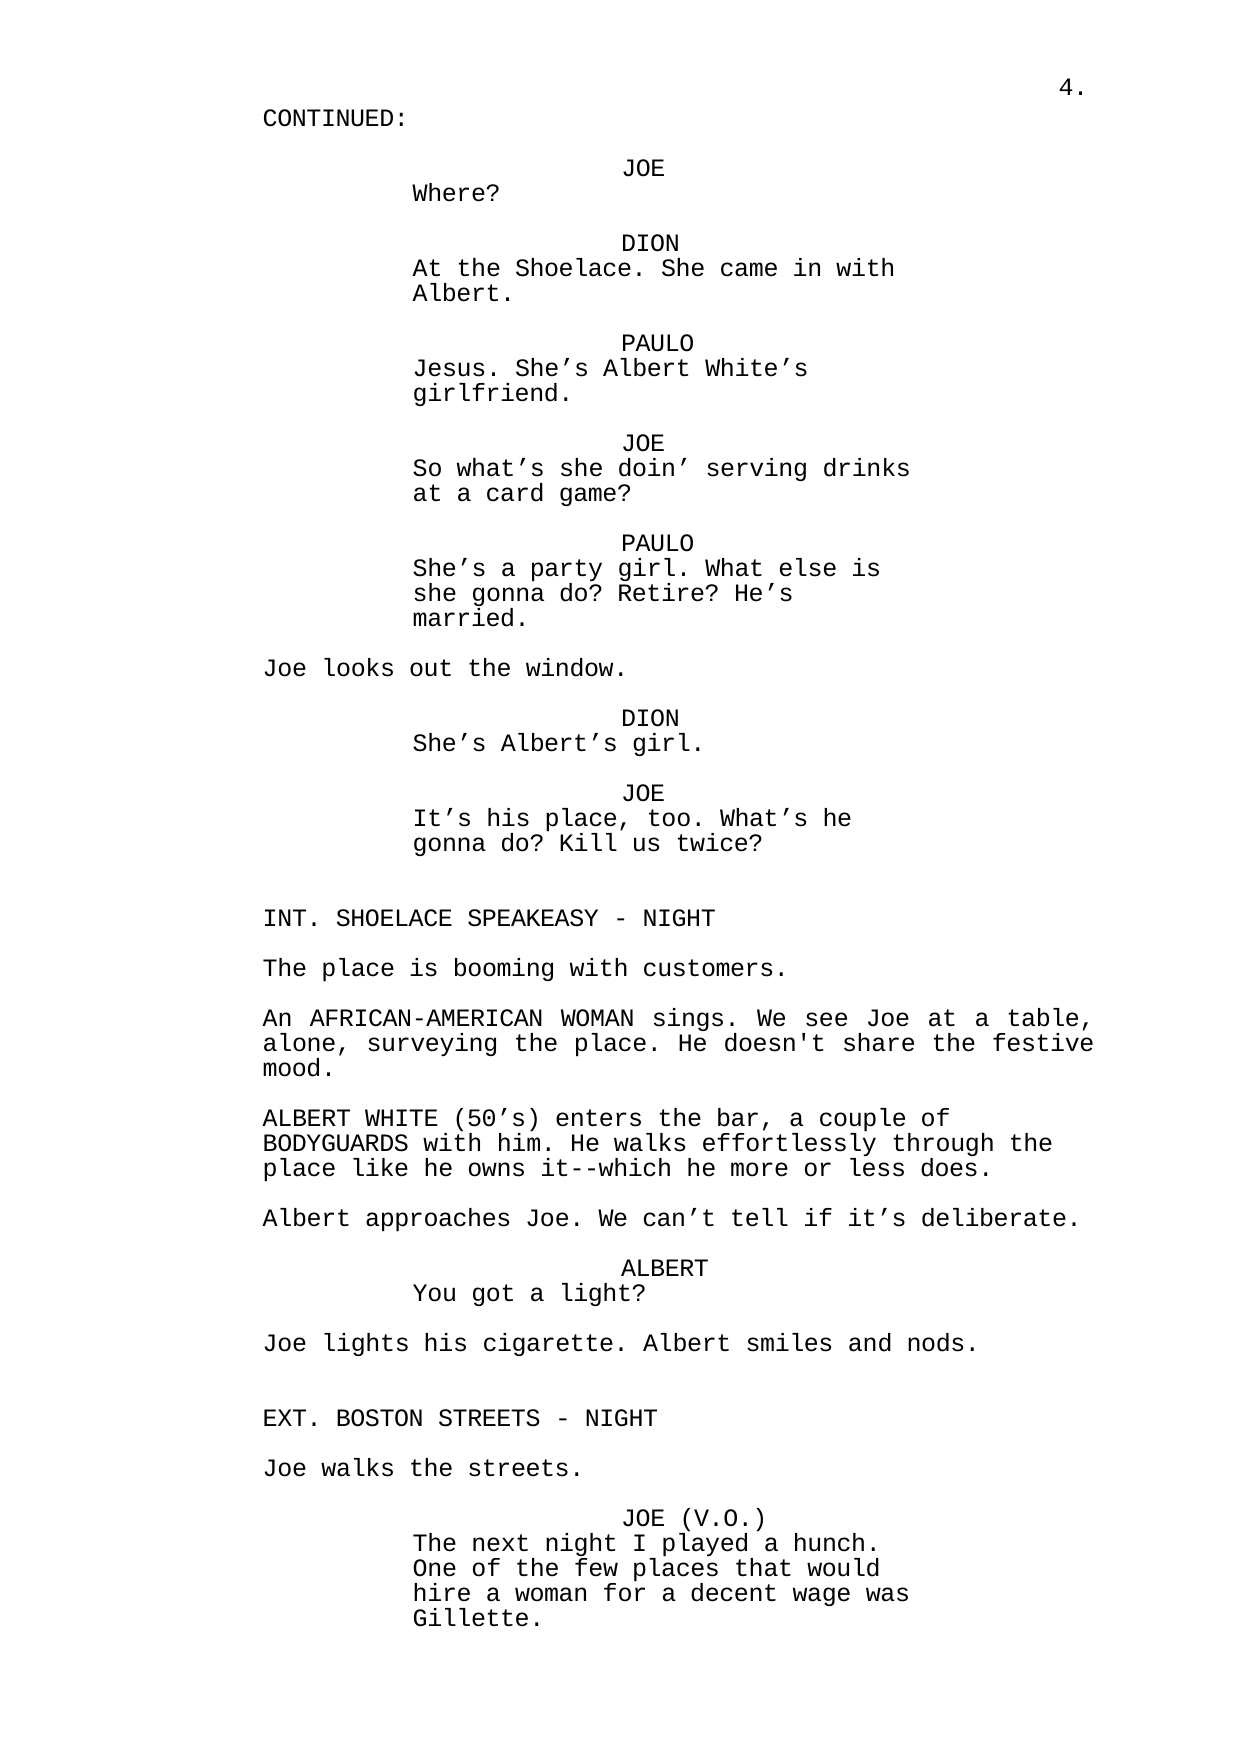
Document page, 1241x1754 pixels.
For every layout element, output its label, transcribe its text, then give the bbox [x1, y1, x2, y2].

text So what’s she doin’ serving drinks [412, 457, 1098, 482]
text girlfriend. [412, 382, 1098, 407]
text Joe looks out the window. [262, 657, 1098, 682]
text She’s a party girl. What else is [412, 557, 1098, 582]
text DION [621, 232, 1098, 257]
text The next night I played a hunch. [412, 1532, 1098, 1557]
text married. [412, 607, 1098, 632]
text at a card game? [412, 482, 1098, 507]
text The place is booming with customers. [262, 957, 1098, 982]
text 4. [1058, 75, 1098, 101]
text DION [621, 707, 1098, 732]
text JOE (V.O.) [621, 1506, 1098, 1532]
text One of the few places that would [412, 1557, 1098, 1582]
text gonna do? Kill us twice? [412, 832, 1098, 857]
text She’s Albert’s girl. [412, 732, 1098, 757]
text Jesus. She’s Albert White’s [412, 357, 1098, 382]
text Albert. [412, 282, 1098, 307]
text INT. SHOELACE SPEAKEASY - NIGHT [262, 907, 1098, 932]
text JOE [621, 782, 1098, 807]
text PAULO [621, 332, 1098, 357]
text CONTINUED: [262, 107, 1098, 132]
text Where? [412, 182, 506, 207]
text You got a light? [412, 1282, 1098, 1307]
text JOE [621, 432, 1098, 457]
text Gillette. [412, 1607, 1098, 1632]
text ALBERT [621, 1256, 1098, 1282]
text ALBERT WHITE (50’s) enters the bar, a couple of BODYGUARDS with him. He walks effortlessly through the place like he owns it--which he more or less does. [262, 1106, 1066, 1182]
text It’s his place, too. What’s he [412, 807, 1098, 832]
text An AFRICAN-AMERICAN WOMAN sings. We see Joe at a table, alone, surveying the place. He doesn't share the festive mood. [262, 1006, 1095, 1082]
text Albert approaches Joe. We can’t tell if it’s deliberate. [262, 1206, 1098, 1232]
text JOE [621, 157, 1098, 182]
text Joe walks the streets. [262, 1456, 1098, 1482]
text she gonna do? Retire? He’s [412, 582, 1098, 607]
text hire a woman for a decent wage was [412, 1582, 1098, 1607]
text PAULO [621, 532, 1098, 557]
text At the Shoelace. She came in with [412, 257, 1098, 282]
text Joe lights his cigarette. Albert smiles and nods. [262, 1331, 1098, 1357]
text EXT. BOSTON STREETS - NIGHT [262, 1406, 1098, 1432]
